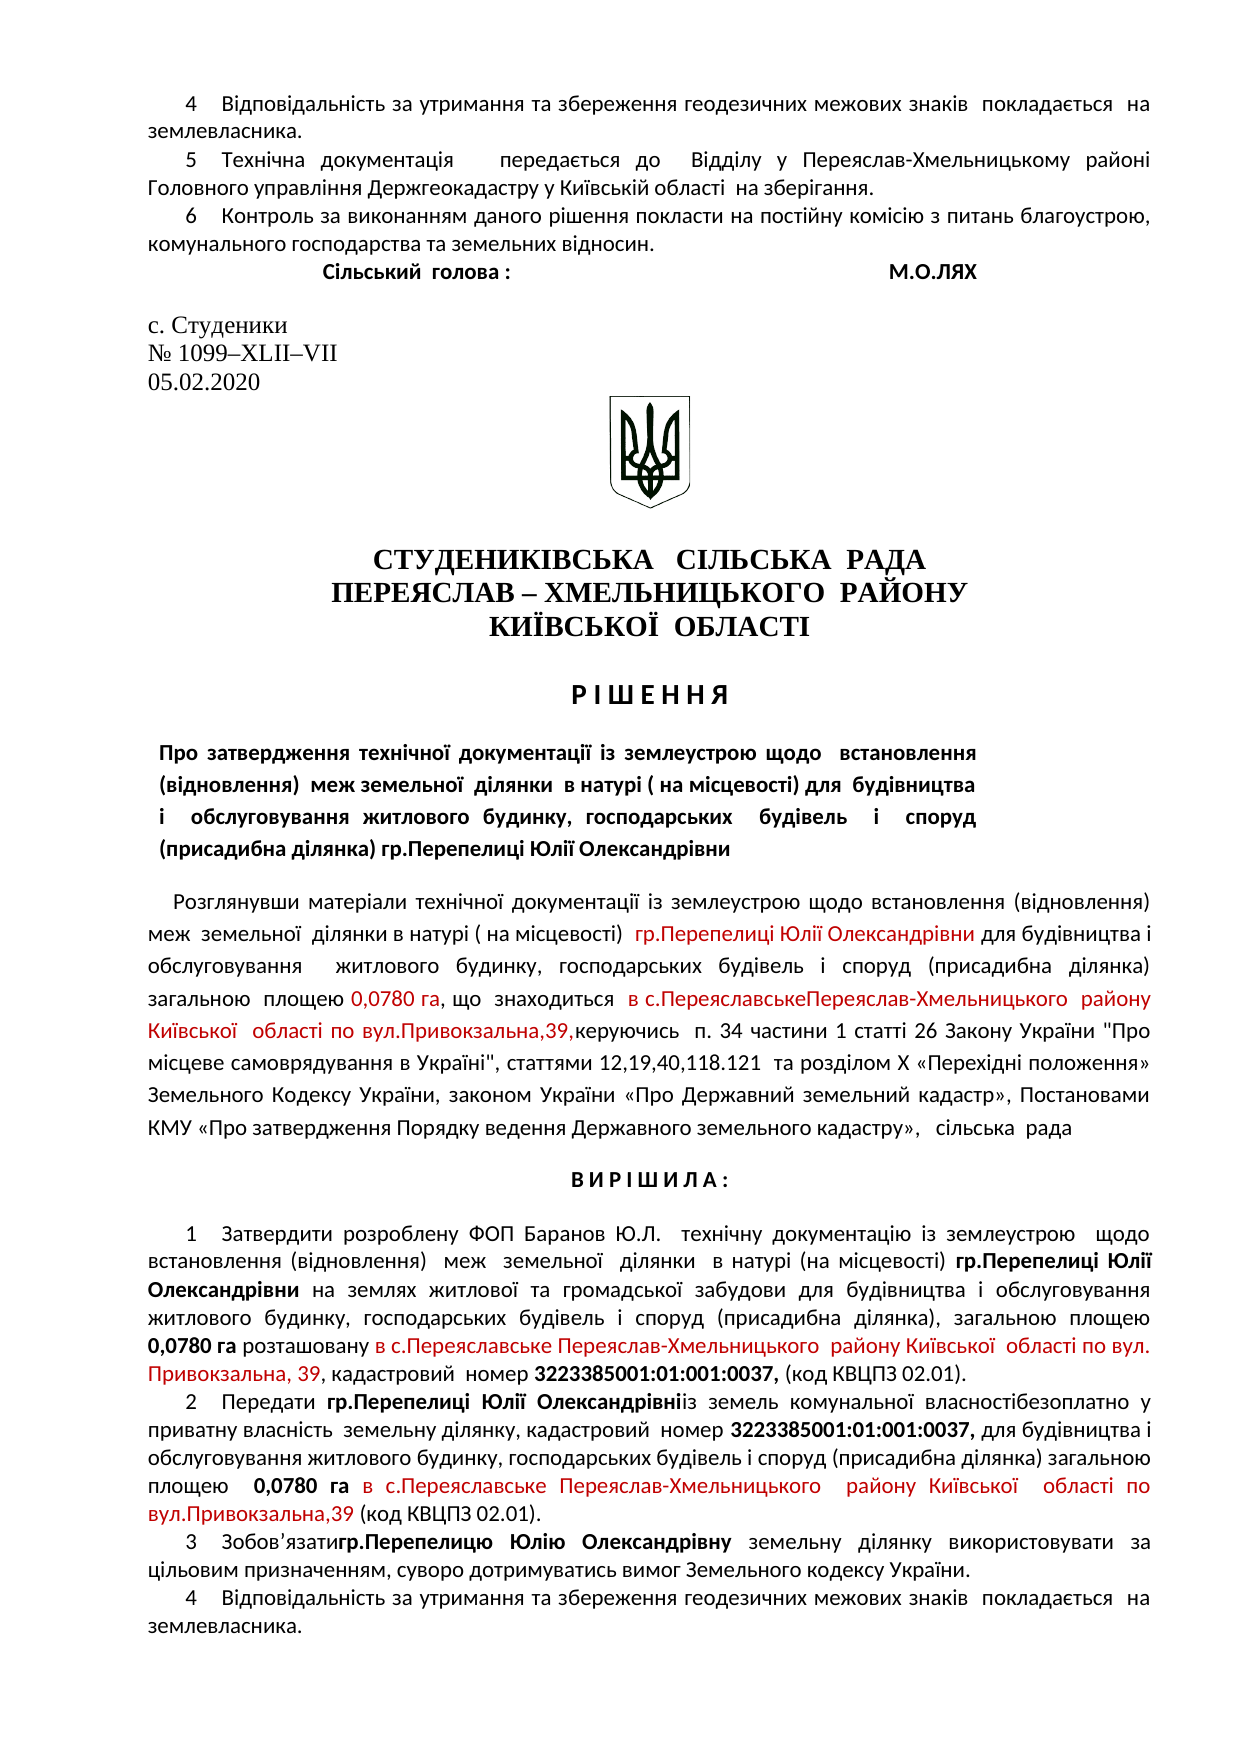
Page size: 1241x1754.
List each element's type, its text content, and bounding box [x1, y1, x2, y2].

list Технічна документація передається до Відділу у Переяслав-Хмельницькому районі Головного управління Держгеокадастру у Київській області на зберігання. [148, 145, 1152, 201]
text Р І Ш Е Н Н Я [148, 676, 1152, 712]
list Відповідальність за утримання та збереження геодезичних межових знаків покладається на землевласника. [148, 89, 1152, 145]
text ПЕРЕЯСЛАВ – ХМЕЛЬНИЦЬКОГО РАЙОНУ [148, 576, 1152, 609]
list Відповідальність за утримання та збереження геодезичних межових знаків покладається на землевласника. [148, 1583, 1152, 1639]
list Контроль за виконанням даного рішення покласти на постійну комісію з питань благоустрою, комунального господарства та земельних відносин. [148, 201, 1152, 257]
list Зобов’язатигр.Перепелицю Юлію Олександрівну земельну ділянку використовувати за цільовим призначенням, суворо дотримуватись вимог Земельного кодексу України. [148, 1527, 1152, 1583]
list Передати гр.Перепелиці Юлії Олександрівнііз земель комунальної власностібезоплатно у приватну власність земельну ділянку, кадастровий номер 3223385001:01:001:0037, для будівництва і обслуговування житлового будинку, господарських будівель і споруд (присадибна ділянка) загальною площею 0,0780 га в с.Переяславське Переяслав-Хмельницького району Київської області по вул.Привокзальна,39 (код КВЦПЗ 02.01). [148, 1387, 1152, 1527]
text СТУДЕНИКІВСЬКА СІЛЬСЬКА РАДА [148, 542, 1152, 576]
text В И Р І Ш И Л А : [148, 1166, 1152, 1194]
text Сільський голова : М.О.ЛЯХ [148, 257, 1152, 285]
text с. Студеники [148, 310, 1152, 338]
text 05.02.2020 [148, 367, 1152, 396]
text КИЇВСЬКОЇ ОБЛАСТІ [148, 609, 1152, 643]
text № 1099–XLІІ–VІІ [148, 338, 1152, 367]
list Затвердити розроблену ФОП Баранов Ю.Л. технічну документацію із землеустрою щодо встановлення (відновлення) меж земельної ділянки в натурі (на місцевості) гр.Перепелиці Юлії Олександрівни на землях житлової та громадської забудови для будівництва і обслуговування житлового будинку, господарських будівель і споруд (присадибна ділянка), загальною площею 0,0780 га розташовану в с.Переяславське Переяслав-Хмельницького району Київської області по вул. Привокзальна, 39, кадастровий номер 3223385001:01:001:0037, (код КВЦПЗ 02.01). [148, 1219, 1152, 1387]
picture [609, 396, 691, 509]
table_header Про затвердження технічної документації із землеустрою щодо встановлення (відновлення) меж земельної ділянки в натурі ( на місцевості) для будівництва і обслуговування житлового будинку, господарських будівель і споруд (присадибна ділянка) гр.Перепелиці Юлії Олександрівни [148, 738, 989, 887]
text Розглянувши матеріали технічної документації із землеустрою щодо встановлення (відновлення) меж земельної ділянки в натурі ( на місцевості) гр.Перепелиці Юлії Олександрівни для будівництва і обслуговування житлового будинку, господарських будівель і споруд (присадибна ділянка) загальною площею 0,0780 га, що знаходиться в с.ПереяславськеПереяслав-Хмельницького району Київської області по вул.Привокзальна,39,керуючись п. 34 частини 1 статті 26 Закону України "Про місцеве самоврядування в Україні", статтями 12,19,40,118.121 та розділом Х «Перехідні положення» Земельного Кодексу України, законом України «Про Державний земельний кадастр», Постановами КМУ «Про затвердження Порядку ведення Державного земельного кадастру», сільська рада [148, 887, 1152, 1141]
